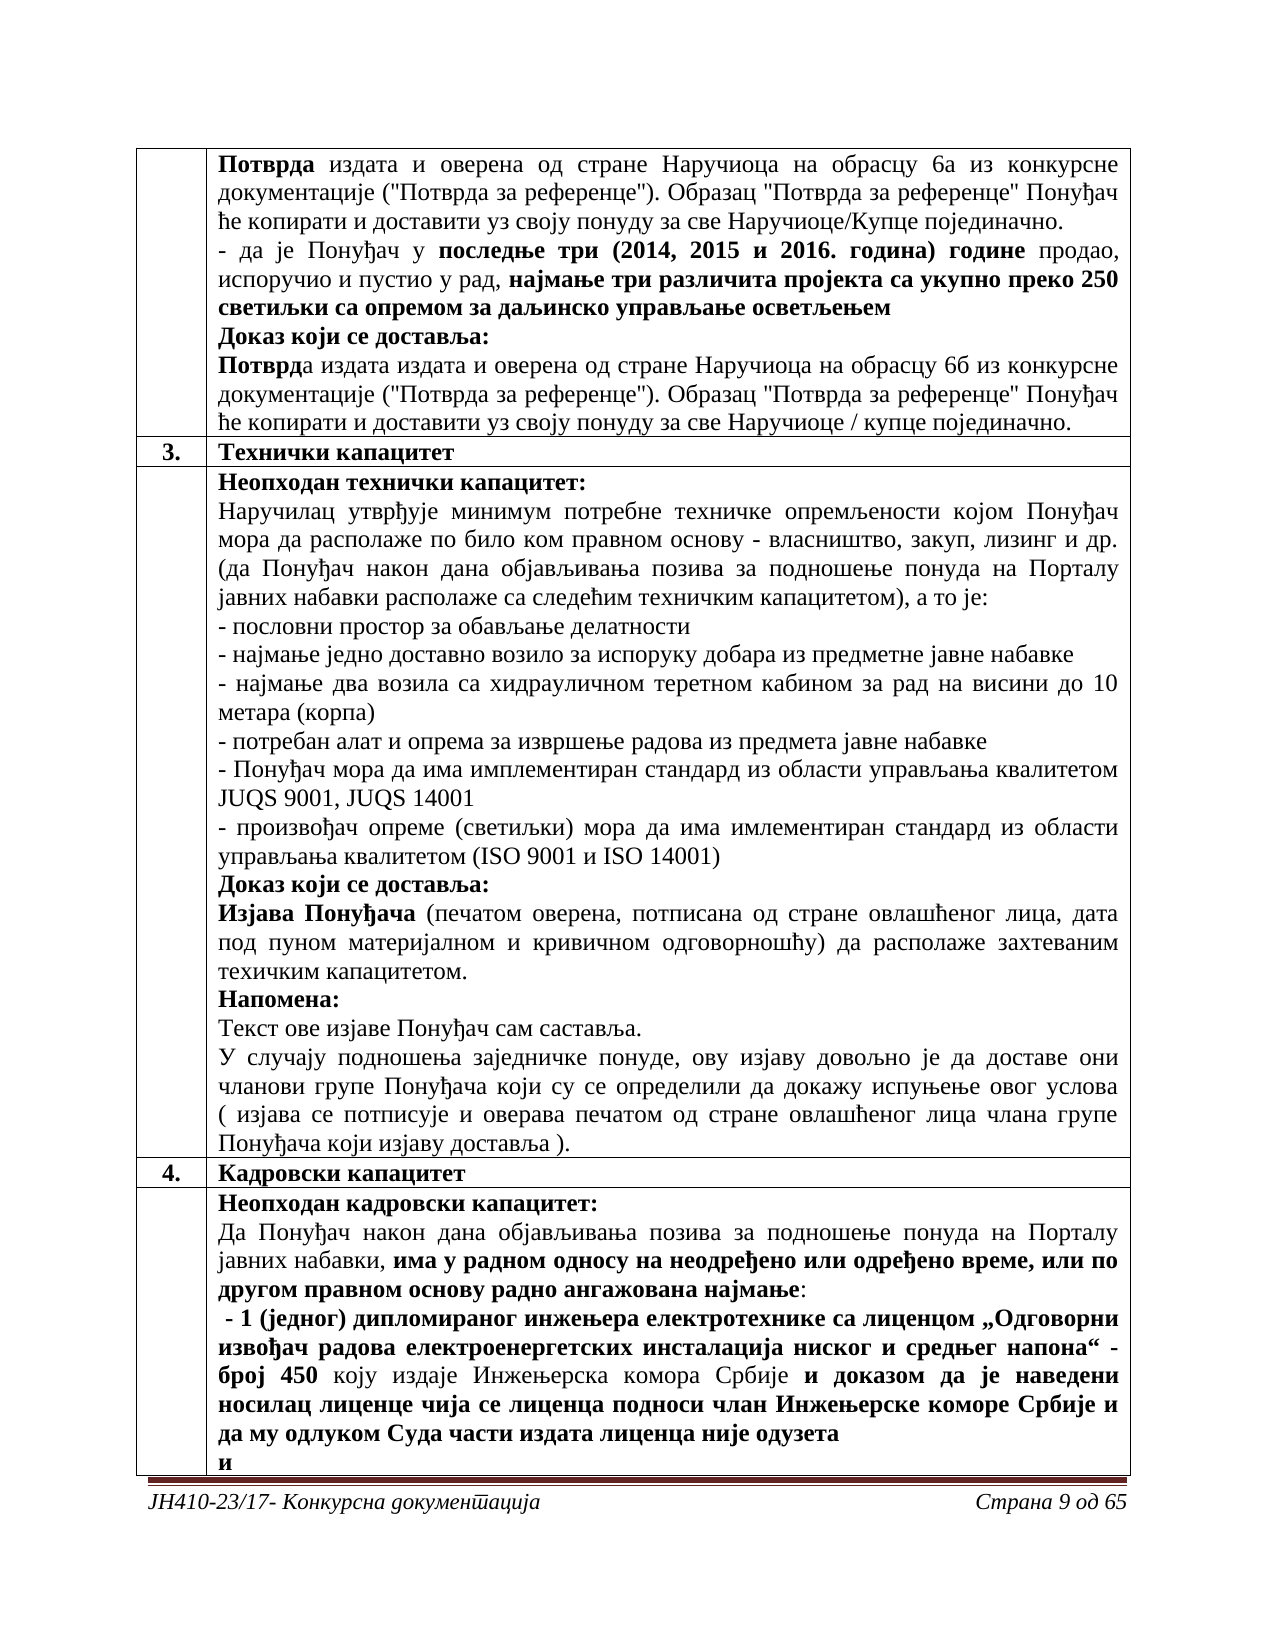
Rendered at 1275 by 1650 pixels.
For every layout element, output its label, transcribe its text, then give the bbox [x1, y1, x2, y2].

table_cell 3. [137, 437, 206, 466]
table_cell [207, 149, 1130, 436]
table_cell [207, 1188, 1130, 1475]
table_cell 4. [137, 1158, 206, 1187]
table_cell [137, 149, 206, 436]
table_cell [137, 467, 206, 1157]
table_cell Кадровски капацитет [207, 1158, 1130, 1187]
table_cell Неопходан технички капацитет: Наручилац утврђује минимум потребне техничке опремљености којом Понуђач мора да располаже по било ком правном основу - власништво, закуп, лизинг и др. (да Понуђач након дана објављивања позива за подношење понуда на Порталу јавних набавки располаже са следећим техничким капацитетом), а то је: - пословни простор за обављање делатности - најмање једно доставно возило за испоруку добара из предметне јавне набавке - најмање два возила са хидрауличном теретном кабином за рад на висини до 10 метара (корпа) - потребан алат и опрема за извршење радова из предмета јавне набавке - Понуђач мора да има имплементиран стандард из области управљања квалитетом ЈUQS 9001, JUQS 14001 - произвођач опреме (светиљки) мора да има имлементиран стандард из области управљања квалитетом (ISO 9001 и ISO 14001) Доказ који се доставља: Изјава Понуђача (печатом оверена, потписана од стране овлашћеног лица, дата под пуном материјалном и кривичном одговорношћу) да располаже захтеваним техичким капацитетом. Напомена: Текст ове изјаве Понуђач сам саставља. У случају подношења заједничке понуде, ову изјаву довољно је да доставе они чланови групе Понуђача који су се определили да докажу испуњење овог услова ( изјава се потписује и оверава печатом од стране овлашћеног лица члана групе Понуђача који изјаву доставља ). [207, 467, 1130, 1157]
table_cell [137, 1188, 206, 1475]
table_cell Технички капацитет [207, 437, 1130, 466]
